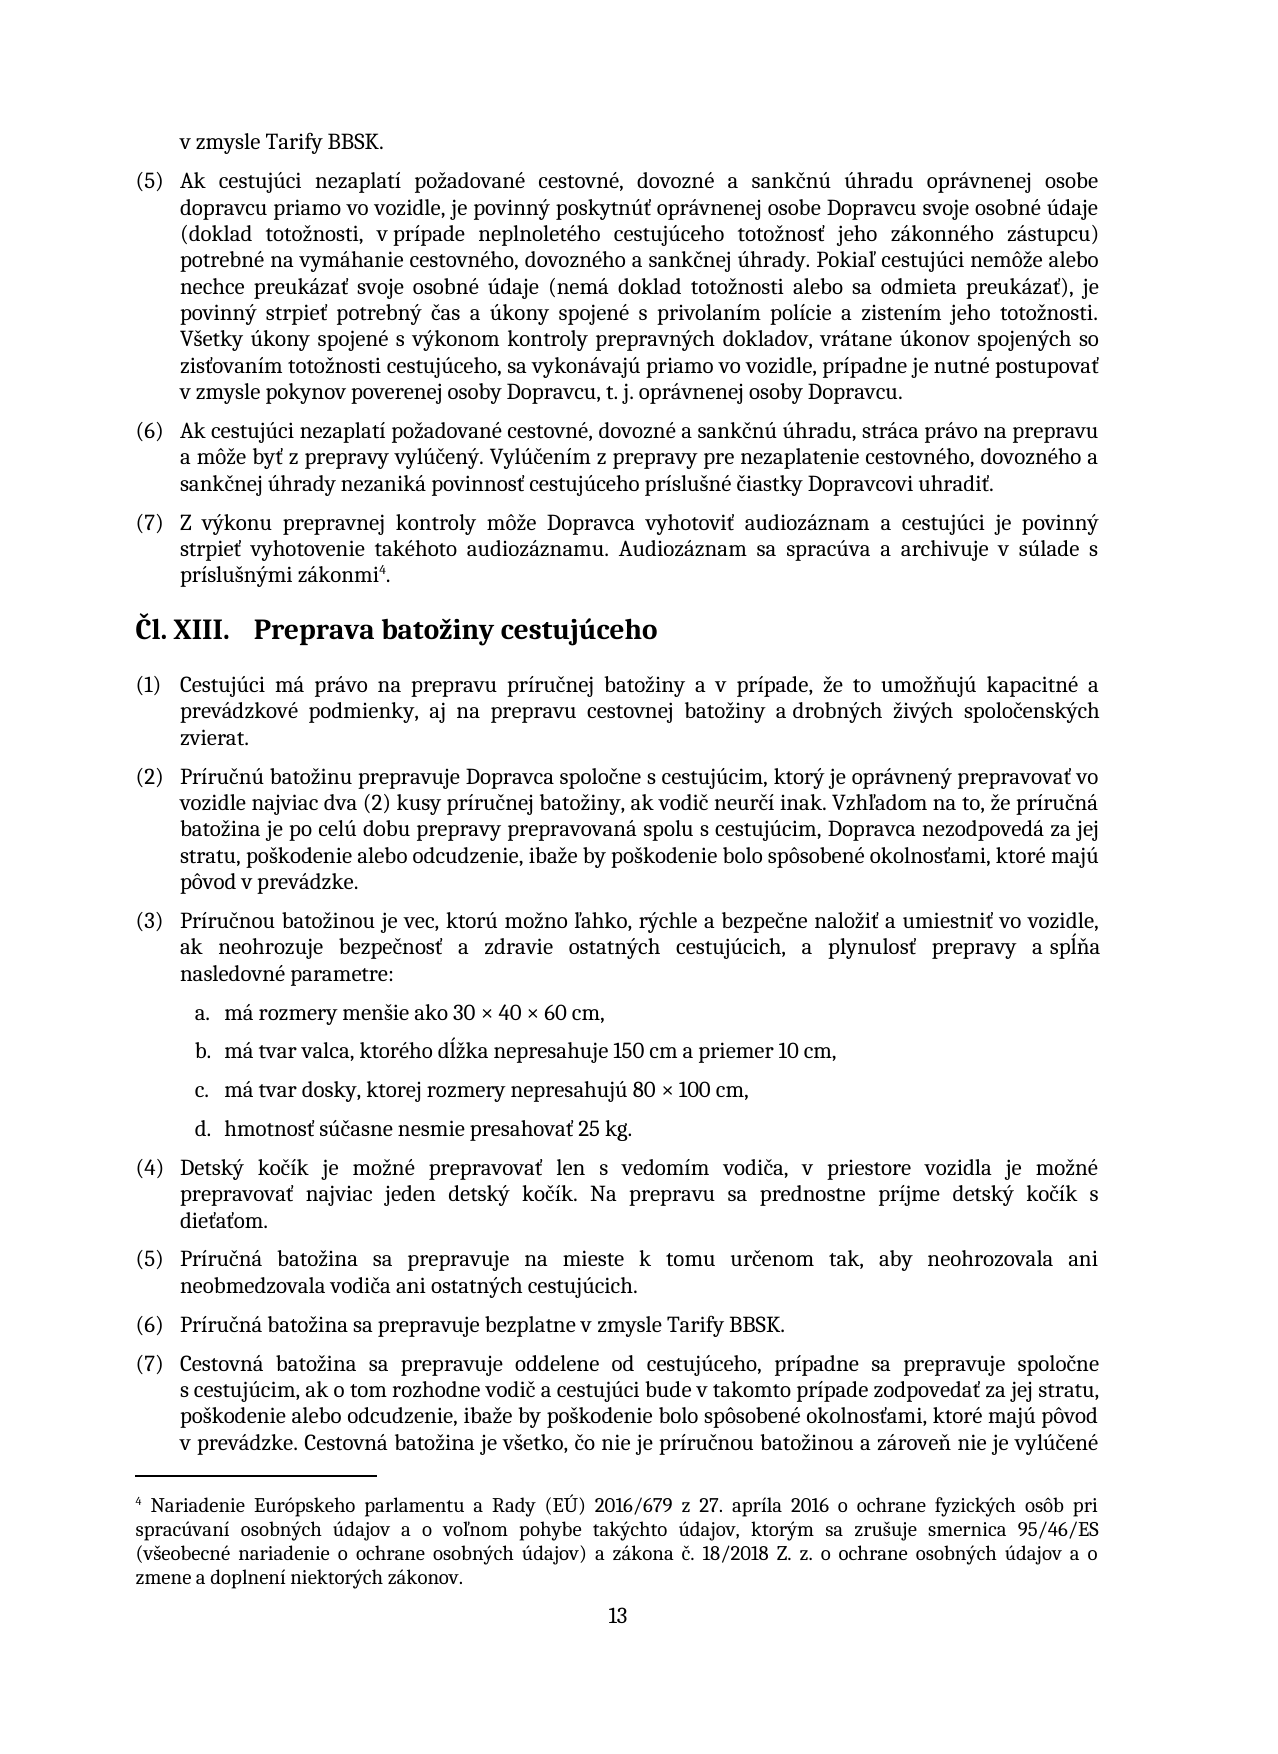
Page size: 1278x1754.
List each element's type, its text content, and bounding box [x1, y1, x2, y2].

list Príručná batožina sa prepravuje na mieste k tomu určenom tak, aby neohrozovala ani neobmedzovala vodiča ani ostatných cestujúcich. [135, 1246, 1100, 1299]
list Detský kočík je možné prepravovať len s vedomím vodiča, v priestore vozidla je možné prepravovať najviac jeden detský kočík. Na prepravu sa prednostne príjme detský kočík s dieťaťom. [135, 1155, 1100, 1234]
list Ak cestujúci nezaplatí požadované cestovné, dovozné a sankčnú úhradu oprávnenej osobe dopravcu priamo vo vozidle, je povinný poskytnúť oprávnenej osobe Dopravcu svoje osobné údaje (doklad totožnosti, v prípade neplnoletého cestujúceho totožnosť jeho zákonného zástupcu) potrebné na vymáhanie cestovného, dovozného a sankčnej úhrady. Pokiaľ cestujúci nemôže alebo nechce preukázať svoje osobné údaje (nemá doklad totožnosti alebo sa odmieta preukázať), je povinný strpieť potrebný čas a úkony spojené s privolaním polície a zistením jeho totožnosti. Všetky úkony spojené s výkonom kontroly prepravných dokladov, vrátane úkonov spojených so zisťovaním totožnosti cestujúceho, sa vykonávajú priamo vo vozidle, prípadne je nutné postupovať v zmysle pokynov poverenej osoby Dopravcu, t. j. oprávnenej osoby Dopravcu. [135, 168, 1100, 405]
list má tvar dosky, ktorej rozmery nepresahujú 80 × 100 cm, [194, 1077, 1100, 1103]
list má tvar valca, ktorého dĺžka nepresahuje 150 cm a priemer 10 cm, [194, 1038, 1100, 1064]
list má rozmery menšie ako 30 × 40 × 60 cm, [194, 999, 1100, 1026]
list Ak cestujúci nezaplatí požadované cestovné, dovozné a sankčnú úhradu, stráca právo na prepravu a môže byť z prepravy vylúčený. Vylúčením z prepravy pre nezaplatenie cestovného, dovozného a sankčnej úhrady nezaniká povinnosť cestujúceho príslušné čiastky Dopravcovi uhradiť. [135, 418, 1100, 497]
list Cestujúci má právo na prepravu príručnej batožiny a v prípade, že to umožňujú kapacitné a prevádzkové podmienky, aj na prepravu cestovnej batožiny a drobných živých spoločenských zvierat. [135, 672, 1100, 751]
subtitle Preprava batožiny cestujúceho [135, 613, 1100, 647]
list Príručnú batožinu prepravuje Dopravca spoločne s cestujúcim, ktorý je oprávnený prepravovať vo vozidle najviac dva (2) kusy príručnej batožiny, ak vodič neurčí inak. Vzhľadom na to, že príručná batožina je po celú dobu prepravy prepravovaná spolu s cestujúcim, Dopravca nezodpovedá za jej stratu, poškodenie alebo odcudzenie, ibaže by poškodenie bolo spôsobené okolnosťami, ktoré majú pôvod v prevádzke. [135, 763, 1100, 895]
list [135, 1350, 1100, 1456]
list hmotnosť súčasne nesmie presahovať 25 kg. [194, 1116, 1100, 1142]
list Z výkonu prepravnej kontroly môže Dopravca vyhotoviť audiozáznam a cestujúci je povinný strpieť vyhotovenie takéhoto audiozáznamu. Audiozáznam sa spracúva a archivuje v súlade s príslušnými zákonmi. [135, 509, 1100, 588]
list Príručnou batožinou je vec, ktorú možno ľahko, rýchle a bezpečne naložiť a umiestniť vo vozidle, ak neohrozuje bezpečnosť a zdravie ostatných cestujúcich, a plynulosť prepravy a spĺňa nasledovné parametre: [135, 908, 1100, 987]
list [135, 129, 1100, 156]
list Príručná batožina sa prepravuje bezplatne v zmysle Tarify BBSK. [135, 1311, 1100, 1338]
